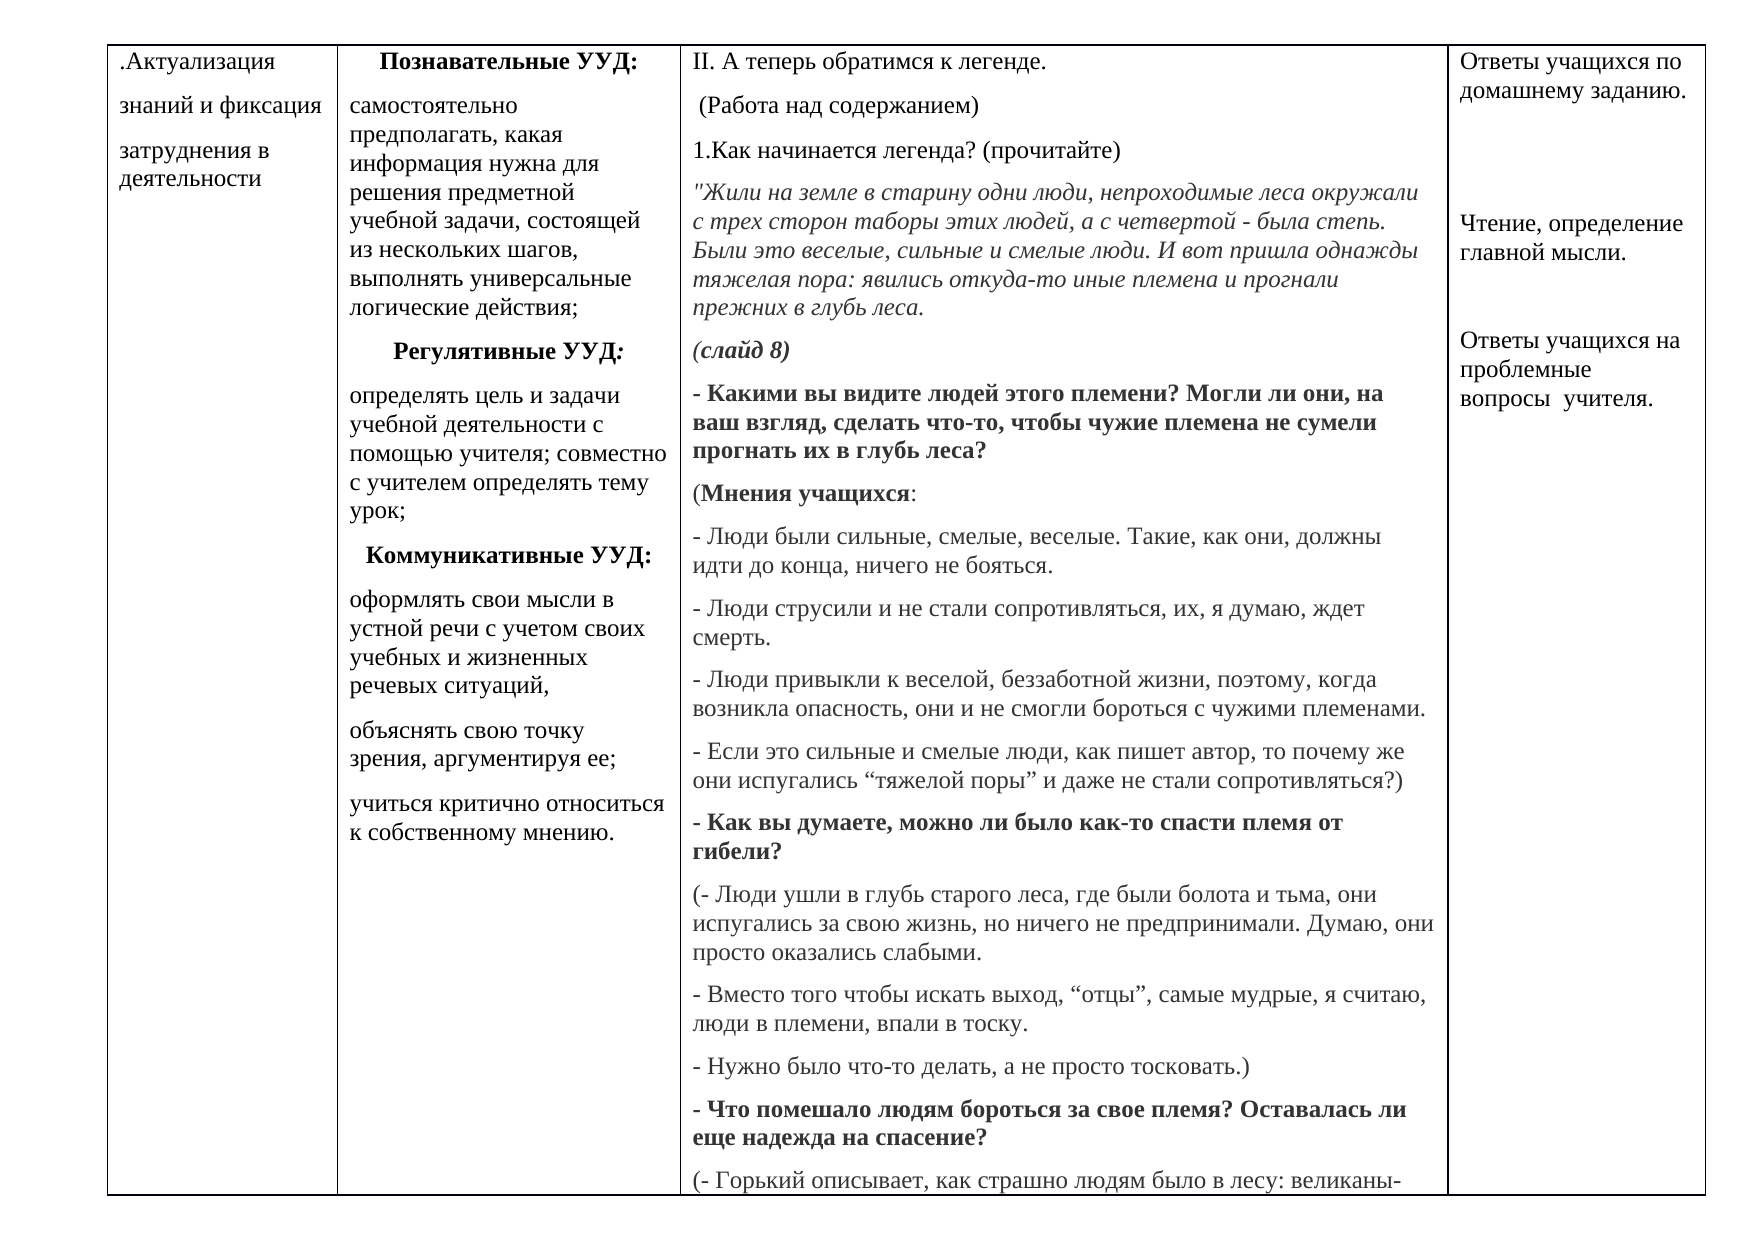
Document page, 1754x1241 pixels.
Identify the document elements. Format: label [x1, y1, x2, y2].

table_cell [108, 46, 337, 1194]
table_cell [681, 46, 1447, 1194]
table_cell [1449, 46, 1705, 1194]
table_cell [338, 46, 680, 1194]
